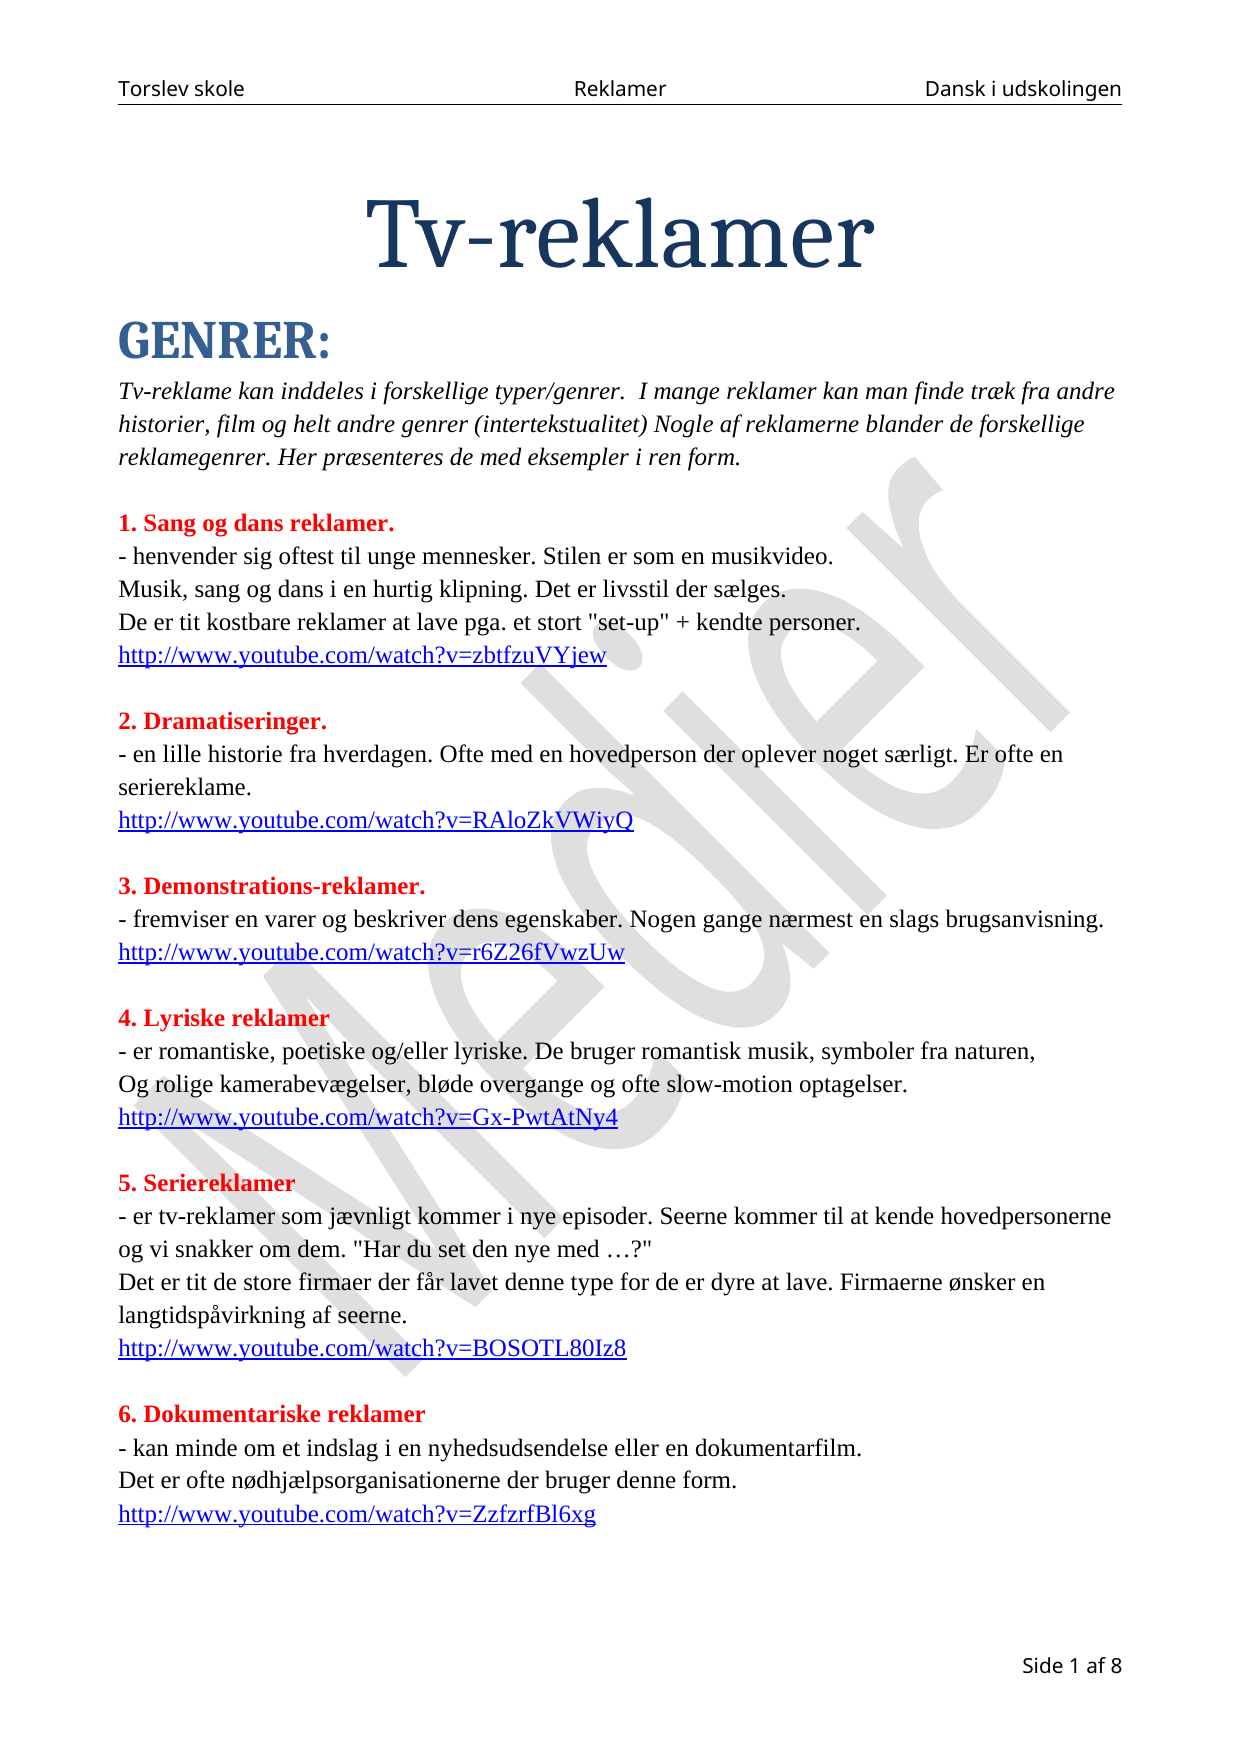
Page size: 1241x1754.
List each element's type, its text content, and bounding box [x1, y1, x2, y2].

text Tv-reklamer [118, 177, 1122, 292]
text http://www.youtube.com/watch?v=BOSOTL80Iz8 [118, 1333, 1122, 1362]
text 5. Seriereklamer - er tv-reklamer som jævnligt kommer i nye episoder. Seerne kommer til at kende hovedpersonerne og vi snakker om dem. "Har du set den nye med …?" Det er tit de store firmaer der får lavet denne type for de er dyre at lave. Firmaerne ønsker en langtidspåvirkning af seerne. [118, 1135, 1122, 1329]
text 4. Lyriske reklamer - er romantiske, poetiske og/eller lyriske. De bruger romantisk musik, symboler fra naturen, Og rolige kamerabevægelser, bløde overgange og ofte slow-motion optagelser. http://www.youtube.com/watch?v=Gx-PwtAtNy4 [118, 970, 1122, 1131]
text http://www.youtube.com/watch?v=ZzfzrfBl6xg [118, 1499, 1122, 1527]
text 2. Dramatiseringer. - en lille historie fra hverdagen. Ofte med en hovedperson der oplever noget særligt. Er ofte en seriereklame. http://www.youtube.com/watch?v=RAloZkVWiyQ [118, 673, 1122, 834]
text GENRER: Tv-reklame kan inddeles i forskellige typer/genrer. I mange reklamer kan man finde træk fra andre historier, film og helt andre genrer (intertekstualitet) Nogle af reklamerne blander de forskellige reklamegenrer. Her præsenteres de med eksempler i ren form. 1. Sang og dans reklamer. - henvender sig oftest til unge mennesker. Stilen er som en musikvideo. Musik, sang og dans i en hurtig klipning. Det er livsstil der sælges. De er tit kostbare reklamer at lave pga. et stort "set-up" + kendte personer. http://www.youtube.com/watch?v=zbtfzuVYjew [118, 309, 1122, 669]
text 3. Demonstrations-reklamer. - fremviser en varer og beskriver dens egenskaber. Nogen gange nærmest en slags brugsanvisning. http://www.youtube.com/watch?v=r6Z26fVwzUw [118, 838, 1122, 966]
text 6. Dokumentariske reklamer - kan minde om et indslag i en nyhedsudsendelse eller en dokumentarfilm. Det er ofte nødhjælpsorganisationerne der bruger denne form. [118, 1367, 1122, 1494]
